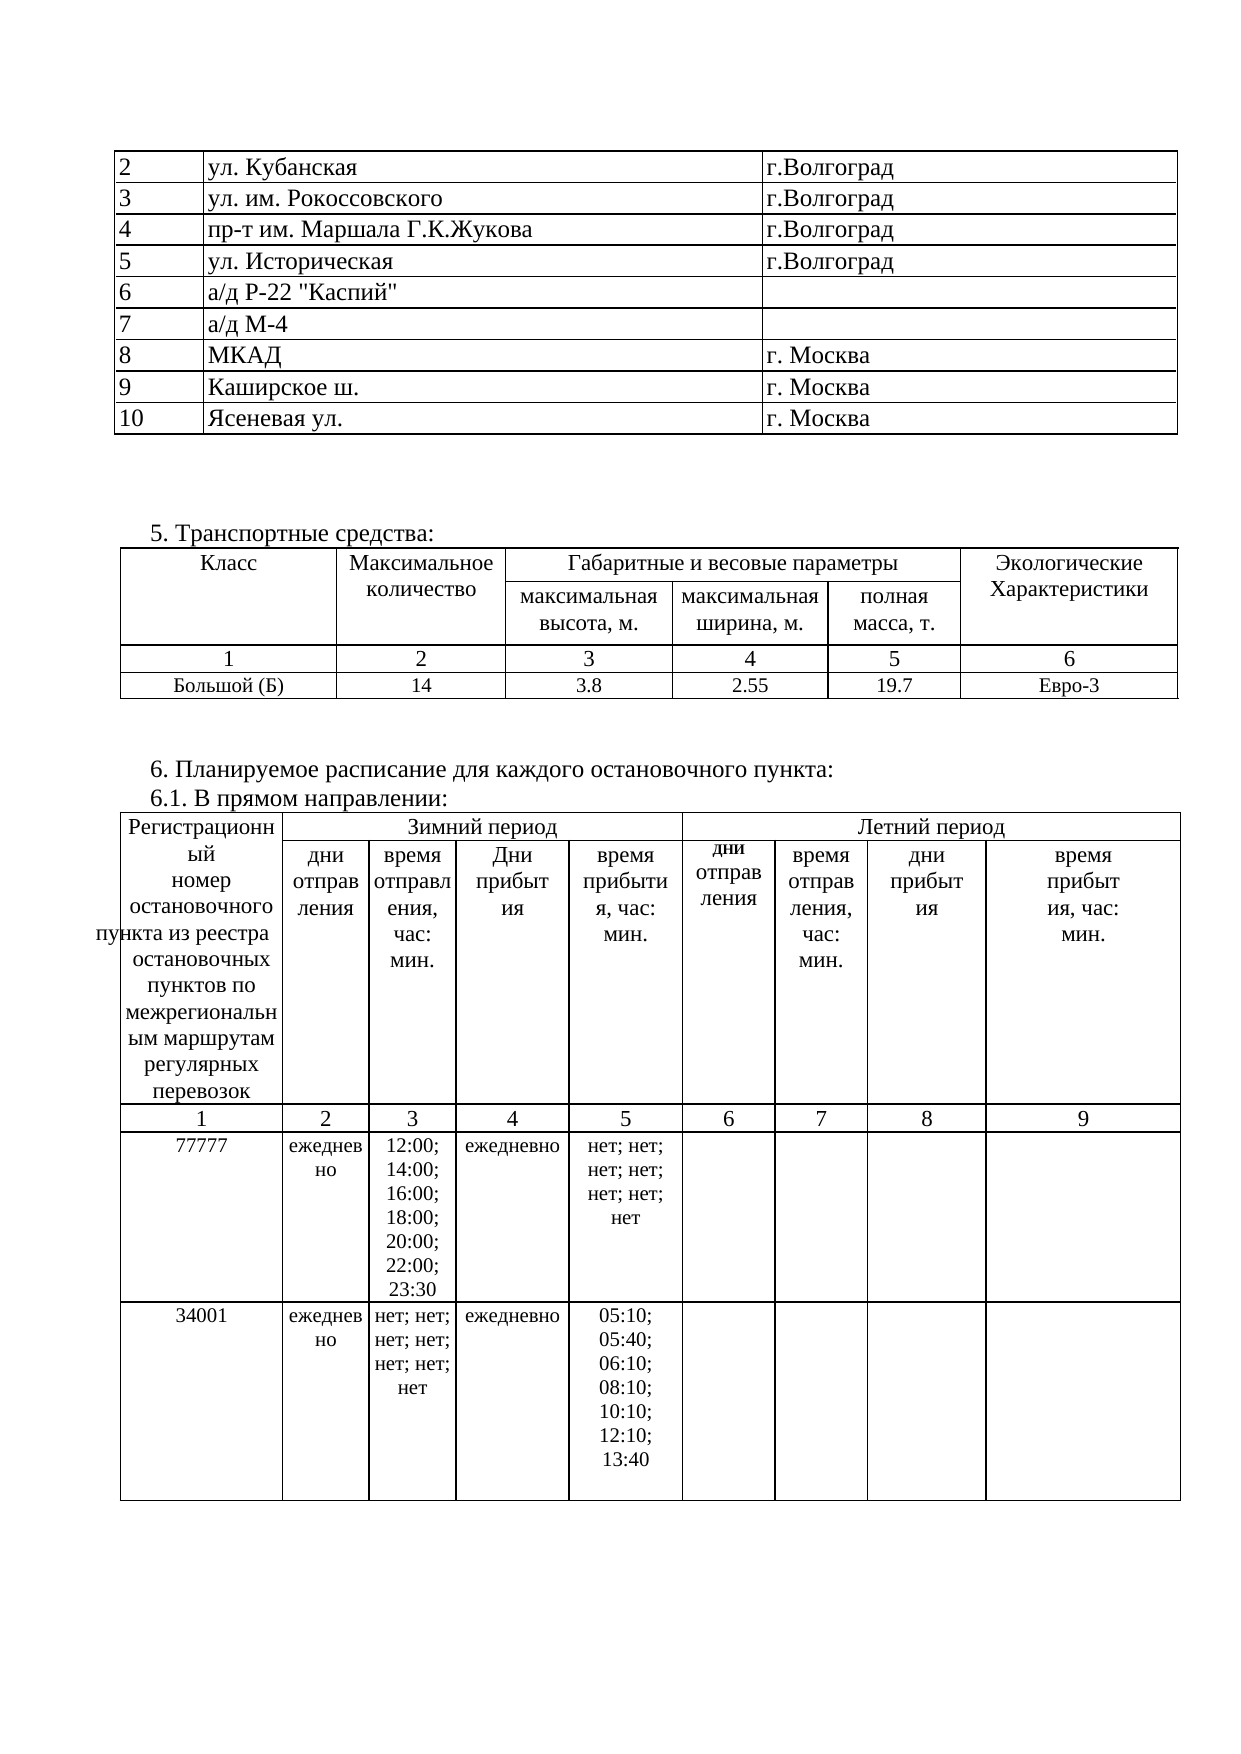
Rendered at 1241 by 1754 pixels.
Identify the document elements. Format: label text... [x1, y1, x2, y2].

table_cell [683, 1303, 774, 1500]
table_cell дни прибыт ия [868, 841, 985, 1103]
table_cell 9 [115, 371, 203, 402]
table_cell г.Волгоград [763, 213, 1177, 244]
table_cell нет; нет; нет; нет; нет; нет; нет [370, 1303, 455, 1500]
table_cell 5 [115, 245, 203, 276]
table_cell 6 [961, 646, 1177, 672]
table_cell 3.8 [506, 673, 672, 697]
table_cell время прибыти я, час: мин. [570, 841, 682, 1103]
table_header Класс [121, 549, 336, 644]
table_cell 4 [457, 1105, 568, 1131]
table_cell г.Волгоград [763, 244, 1177, 276]
table_cell [987, 1133, 1180, 1301]
table_cell 77777 [121, 1133, 282, 1301]
table_cell полная масса, т. [829, 582, 960, 644]
table_cell [763, 307, 1177, 339]
table_cell [868, 1133, 985, 1301]
table_cell [868, 1303, 985, 1500]
table_cell Евро-3 [961, 673, 1177, 697]
table_cell ежедневно [283, 1133, 368, 1301]
table_cell 3 [370, 1105, 455, 1131]
table_header Экологические Характеристики [961, 549, 1177, 644]
table_cell 4 [673, 646, 827, 672]
table_cell МКАД [204, 340, 762, 370]
table_cell 1 [121, 1105, 282, 1131]
table_cell 8 [868, 1105, 985, 1131]
text 6. Планируемое расписание для каждого остановочного пункта: [150, 754, 1090, 783]
table_cell 4 [115, 214, 203, 244]
table_cell 14 [337, 673, 505, 697]
table_cell 2 [115, 152, 203, 181]
table_cell ул. Историческая [204, 246, 762, 276]
table_cell г. Москва [763, 370, 1177, 402]
table_cell г.Волгоград [763, 181, 1177, 213]
table_cell а/д Р-22 "Каспий" [204, 277, 762, 307]
table_cell 3 [115, 183, 203, 213]
table_cell 05:10; 05:40; 06:10; 08:10; 10:10; 12:10; 13:40 [570, 1303, 682, 1500]
table_cell 34001 [121, 1303, 282, 1500]
table_cell 2 [337, 646, 505, 672]
table_cell [776, 1133, 867, 1301]
table_cell [763, 276, 1177, 307]
table_cell ул. Кубанская [204, 152, 762, 181]
table_cell 6 [683, 1105, 774, 1131]
table_cell Ясеневая ул. [204, 403, 762, 433]
table_cell [987, 1303, 1180, 1500]
table_cell ул. им. Рокоссовского [204, 183, 762, 213]
table_cell максимальная высота, м. [506, 582, 672, 644]
table_cell ежедневно [283, 1303, 368, 1500]
table_cell 8 [115, 340, 203, 370]
table_header Летний период [683, 813, 1180, 839]
table_header Зимний период [283, 813, 682, 839]
table_cell время отправл ения, час: мин. [370, 841, 455, 1103]
table_cell 2 [283, 1105, 368, 1131]
table_cell 10 [115, 403, 203, 433]
table_cell 6 [115, 277, 203, 307]
table_cell [683, 1133, 774, 1301]
table_cell 9 [987, 1105, 1180, 1131]
table_cell 7 [115, 308, 203, 339]
table_cell г. Москва [763, 339, 1177, 370]
table_cell г.Волгоград [763, 152, 1177, 181]
table_cell а/д М-4 [204, 309, 762, 339]
table_cell 12:00; 14:00; 16:00; 18:00; 20:00; 22:00; 23:30 [370, 1133, 455, 1301]
table_cell Дни прибыт ия [457, 841, 568, 1103]
table_cell 19.7 [829, 673, 960, 697]
table_cell ежедневно [457, 1133, 568, 1301]
table_cell [776, 1303, 867, 1500]
table_header Габаритные и весовые параметры [506, 549, 960, 581]
table_cell 5 [570, 1105, 682, 1131]
table_cell Большой (Б) [121, 673, 336, 697]
table_header Регистрационный номер остановочного пункта из реестра остановочных пунктов по межрегиональным маршрутам регулярных перевозок [121, 813, 282, 1103]
table_cell Каширское ш. [204, 372, 762, 402]
table_header Максимальное количество [337, 549, 505, 644]
table_cell нет; нет; нет; нет; нет; нет; нет [570, 1133, 682, 1301]
table_cell время прибыт ия, час: мин. [987, 841, 1180, 1103]
table_cell ежедневно [457, 1303, 568, 1500]
table_cell 5 [829, 646, 960, 672]
table_cell время отправ ления, час: мин. [776, 841, 867, 1103]
table_cell ДНИ отправ ления [683, 841, 774, 1103]
text 6.1. В прямом направлении: [150, 783, 1090, 812]
table_cell 7 [776, 1105, 867, 1131]
table_cell 1 [121, 646, 336, 672]
table_cell пр-т им. Маршала Г.К.Жукова [204, 215, 762, 244]
text 5. Транспортные средства: [150, 518, 1090, 547]
table_cell 3 [506, 646, 672, 672]
table_cell 2.55 [673, 673, 827, 697]
table_cell максимальная ширина, м. [673, 582, 827, 644]
table_cell г. Москва [763, 402, 1177, 433]
table_cell дни отправ ления [283, 841, 368, 1103]
